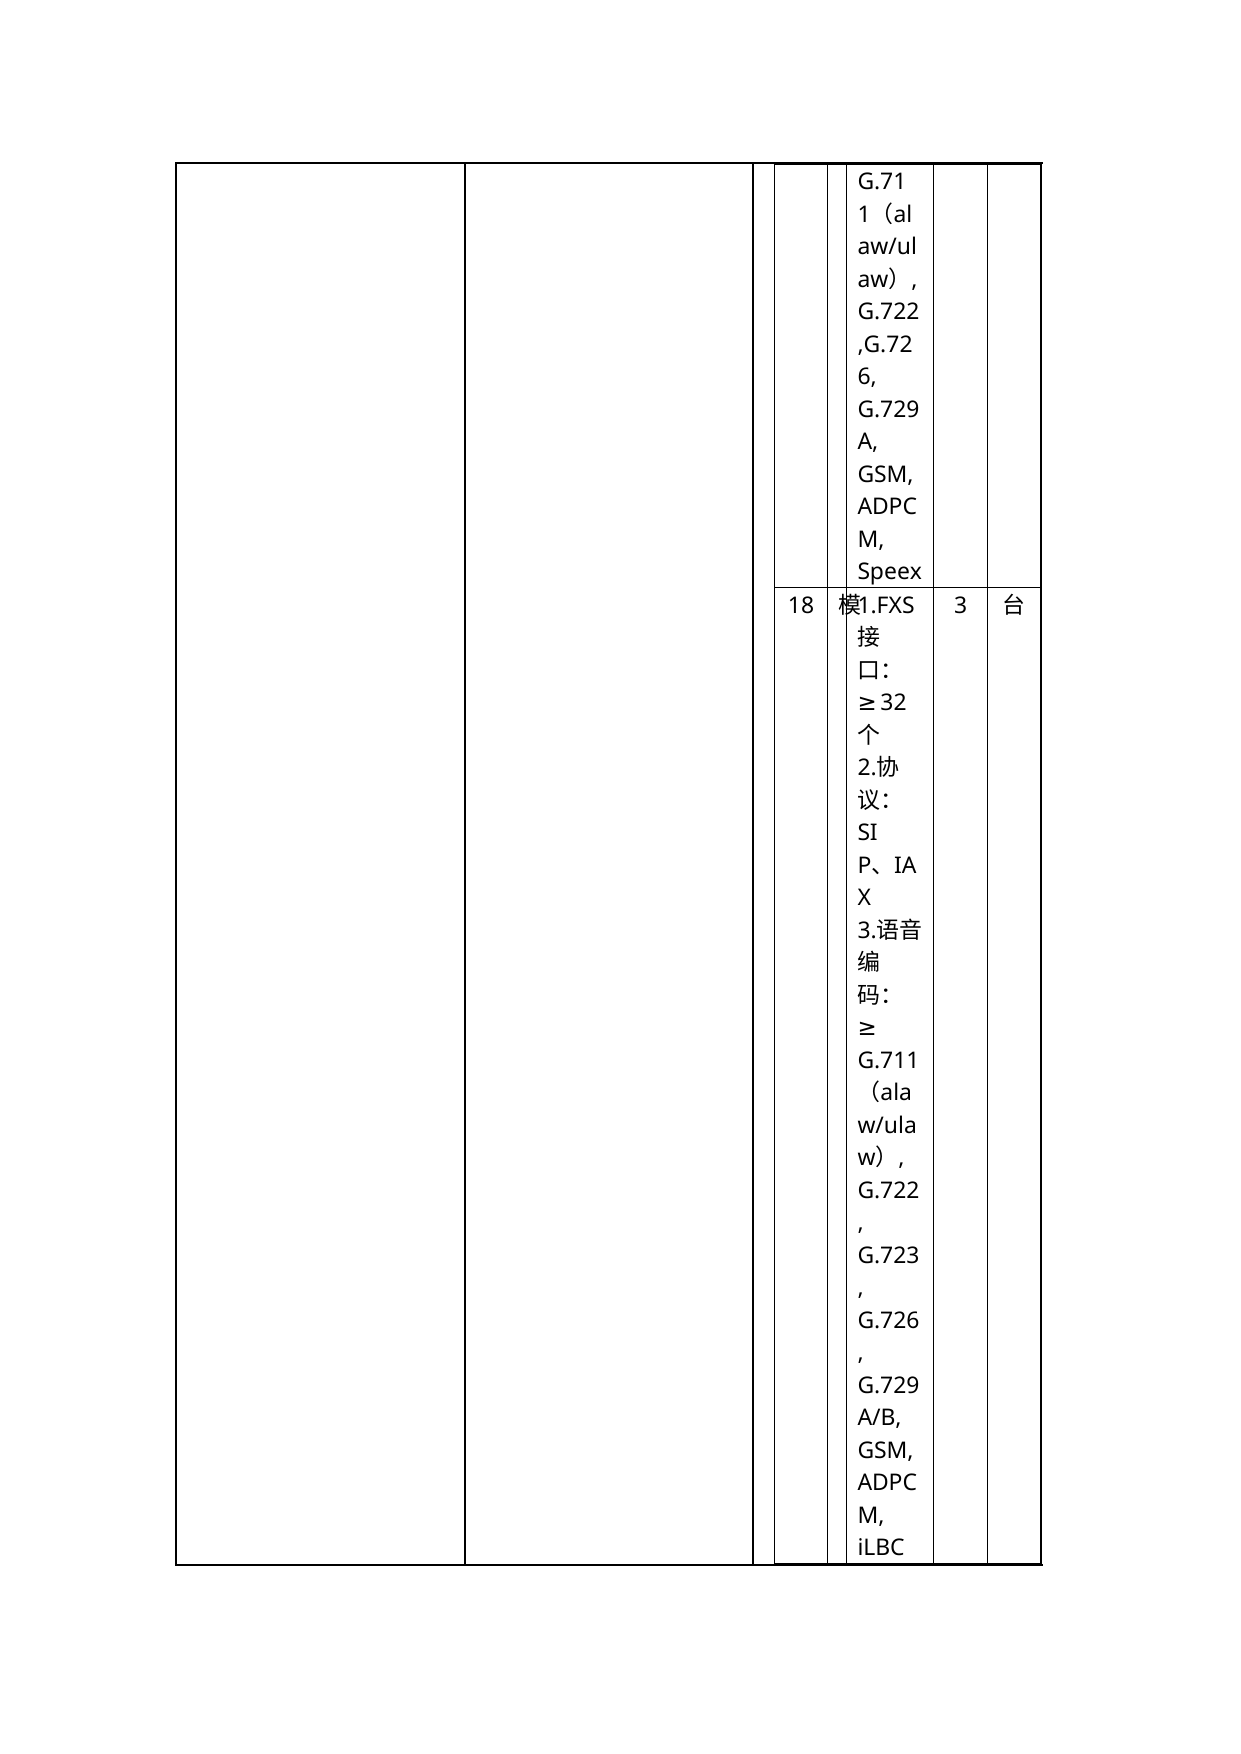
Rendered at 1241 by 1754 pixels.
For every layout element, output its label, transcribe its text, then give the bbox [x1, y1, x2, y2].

table_cell [988, 588, 1040, 1563]
table_cell [847, 588, 933, 1563]
table_cell [828, 165, 846, 587]
table_cell 1 [466, 164, 752, 1564]
table_cell [934, 165, 987, 587]
table_cell [177, 164, 464, 1564]
table_cell [775, 588, 827, 1563]
table_cell [775, 165, 827, 587]
table_cell [988, 165, 1040, 587]
table_cell [754, 164, 774, 1564]
table_cell [847, 165, 933, 587]
table_cell [934, 588, 987, 1563]
table_cell [828, 588, 846, 1563]
